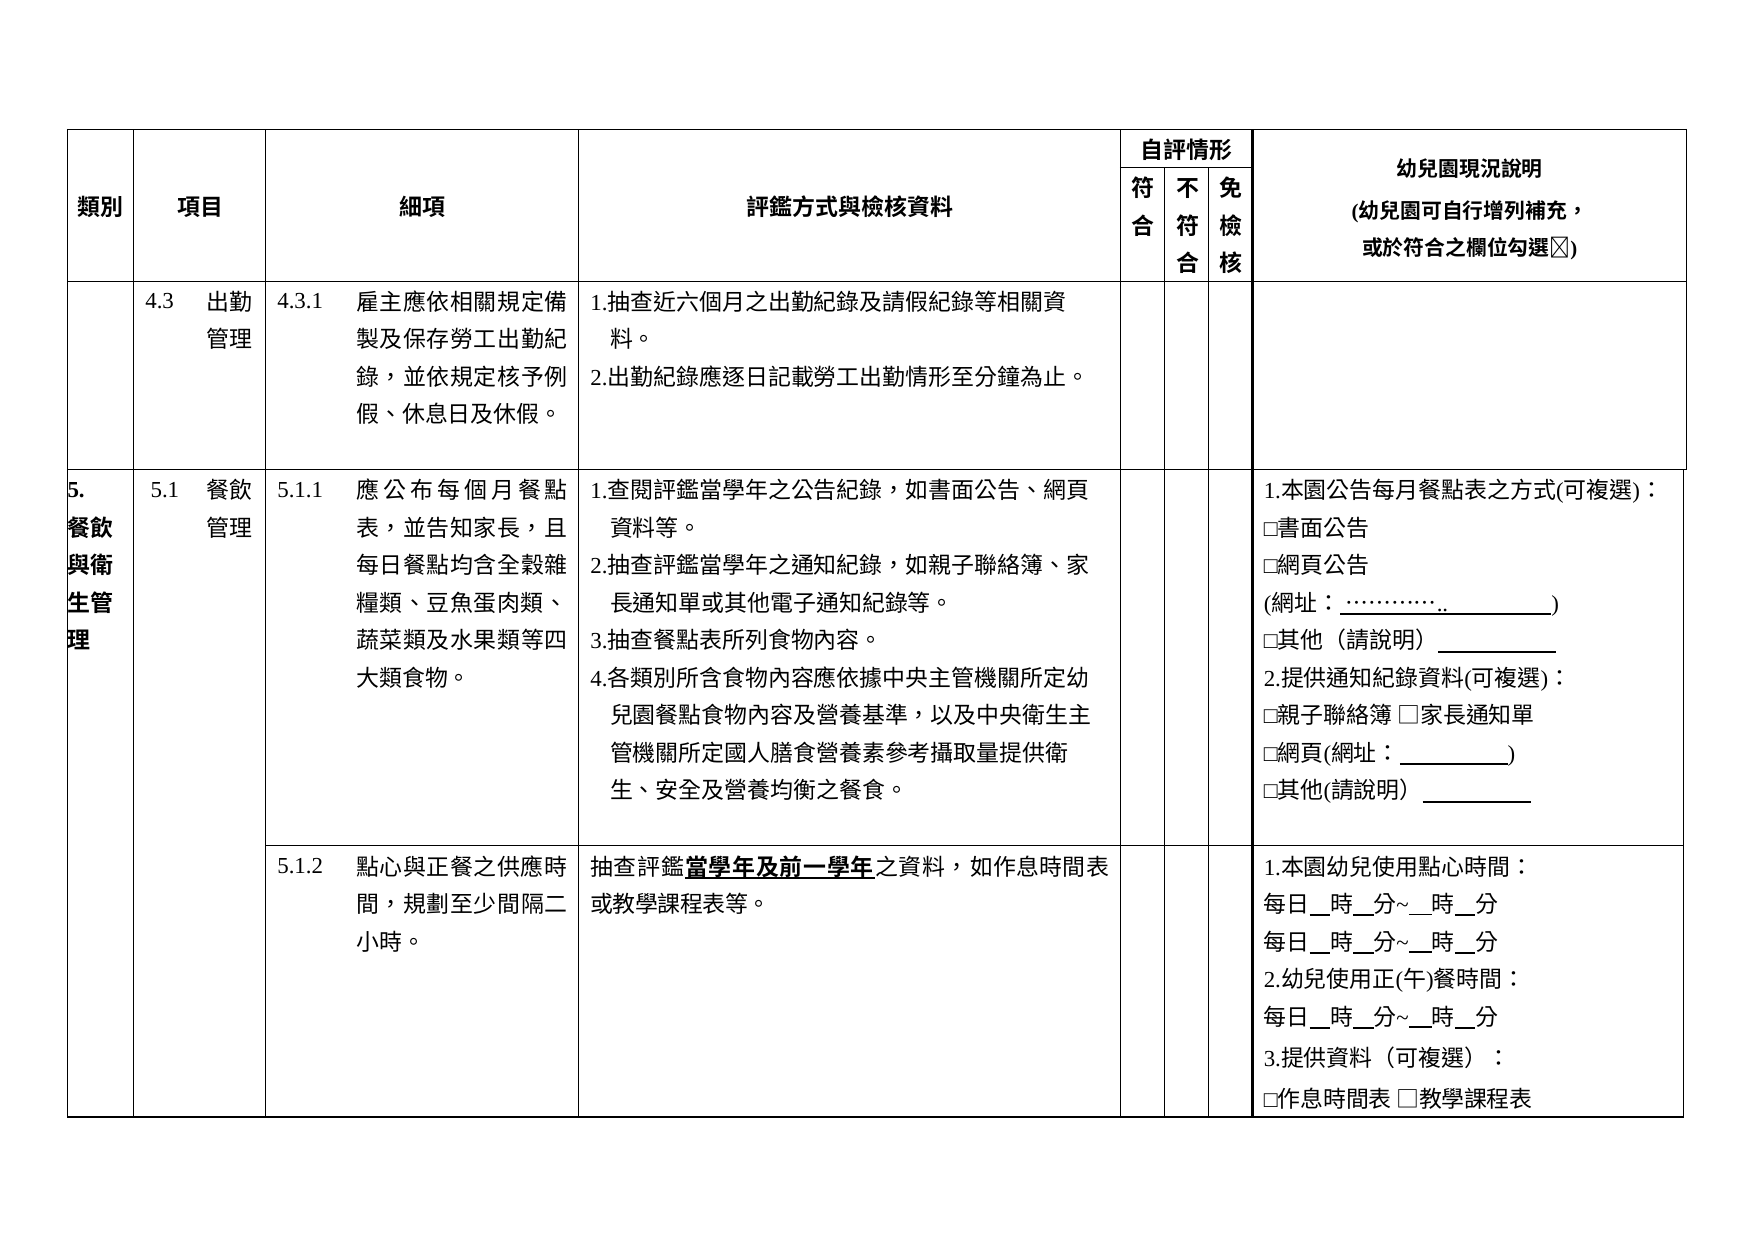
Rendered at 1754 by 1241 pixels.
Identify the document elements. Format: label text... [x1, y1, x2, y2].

table_cell [1121, 282, 1164, 469]
table_cell 1.抽查近六個月之出勤紀錄及請假紀錄等相關資料。 2.出勤紀錄應逐日記載勞工出勤情形至分鐘為止。 [579, 282, 1120, 469]
table_cell [68, 282, 133, 469]
table_cell [1121, 846, 1164, 1116]
table_cell [1165, 470, 1208, 845]
table_cell 5. 餐飲與衛生管理 [68, 470, 133, 1116]
table_cell 餐飲管理 [195, 470, 265, 1116]
table_cell 雇主應依相關規定備製及保存勞工出勤紀錄，並依規定核予例假、休息日及休假。 [345, 282, 578, 469]
table_header 類別 [68, 130, 133, 281]
table_cell [1121, 470, 1164, 845]
table_cell 點心與正餐之供應時間，規劃至少間隔二小時。 [345, 846, 578, 1116]
table_cell 4.3.1 [266, 282, 345, 469]
table_header 自評情形 [1121, 130, 1251, 167]
table_cell 出勤管理 [195, 282, 265, 469]
table_header 細項 [266, 130, 578, 281]
table_cell [1209, 846, 1251, 1116]
table_cell 不符合 [1165, 168, 1208, 281]
table_cell 抽查評鑑當學年及前一學年之資料，如作息時間表或教學課程表等。 [579, 846, 1120, 1116]
table_cell 符合 [1121, 168, 1164, 281]
table_cell [1209, 470, 1251, 845]
table_cell 4.3 [134, 282, 195, 469]
table_cell 5.1 [134, 470, 195, 1116]
table_cell 1.本園公告每月餐點表之方式(可複選)： □書面公告 □網頁公告 (網址： ………….. ) □其他（請說明） 2.提供通知紀錄資料(可複選)： □親子聯絡簿 □家長通知單 □網頁(網址： ) □其他(請說明） [1254, 470, 1683, 845]
table_header 幼兒園現況說明 (幼兒園可自行增列補充， 或於符合之欄位勾選) [1254, 130, 1686, 281]
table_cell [1254, 846, 1683, 1116]
table_cell [1165, 282, 1208, 469]
table_cell 免檢核 [1209, 168, 1251, 281]
table_cell 應公布每個月餐點表，並告知家長，且每日餐點均含全穀雜糧類、豆魚蛋肉類、蔬菜類及水果類等四大類食物。 [345, 470, 578, 845]
table_cell [1165, 846, 1208, 1116]
table_header 評鑑方式與檢核資料 [579, 130, 1120, 281]
table_cell [1254, 282, 1686, 469]
table_cell [1209, 282, 1251, 469]
table_cell 1.查閱評鑑當學年之公告紀錄，如書面公告、網頁資料等。 2.抽查評鑑當學年之通知紀錄，如親子聯絡簿、家長通知單或其他電子通知紀錄等。 3.抽查餐點表所列食物內容。 4.各類別所含食物內容應依據中央主管機關所定幼兒園餐點食物內容及營養基準，以及中央衛生主管機關所定國人膳食營養素參考攝取量提供衛生、安全及營養均衡之餐食。 [579, 470, 1120, 845]
table_cell 5.1.1 [266, 470, 345, 845]
table_header 項目 [134, 130, 265, 281]
table_cell 5.1.2 [266, 846, 345, 1116]
